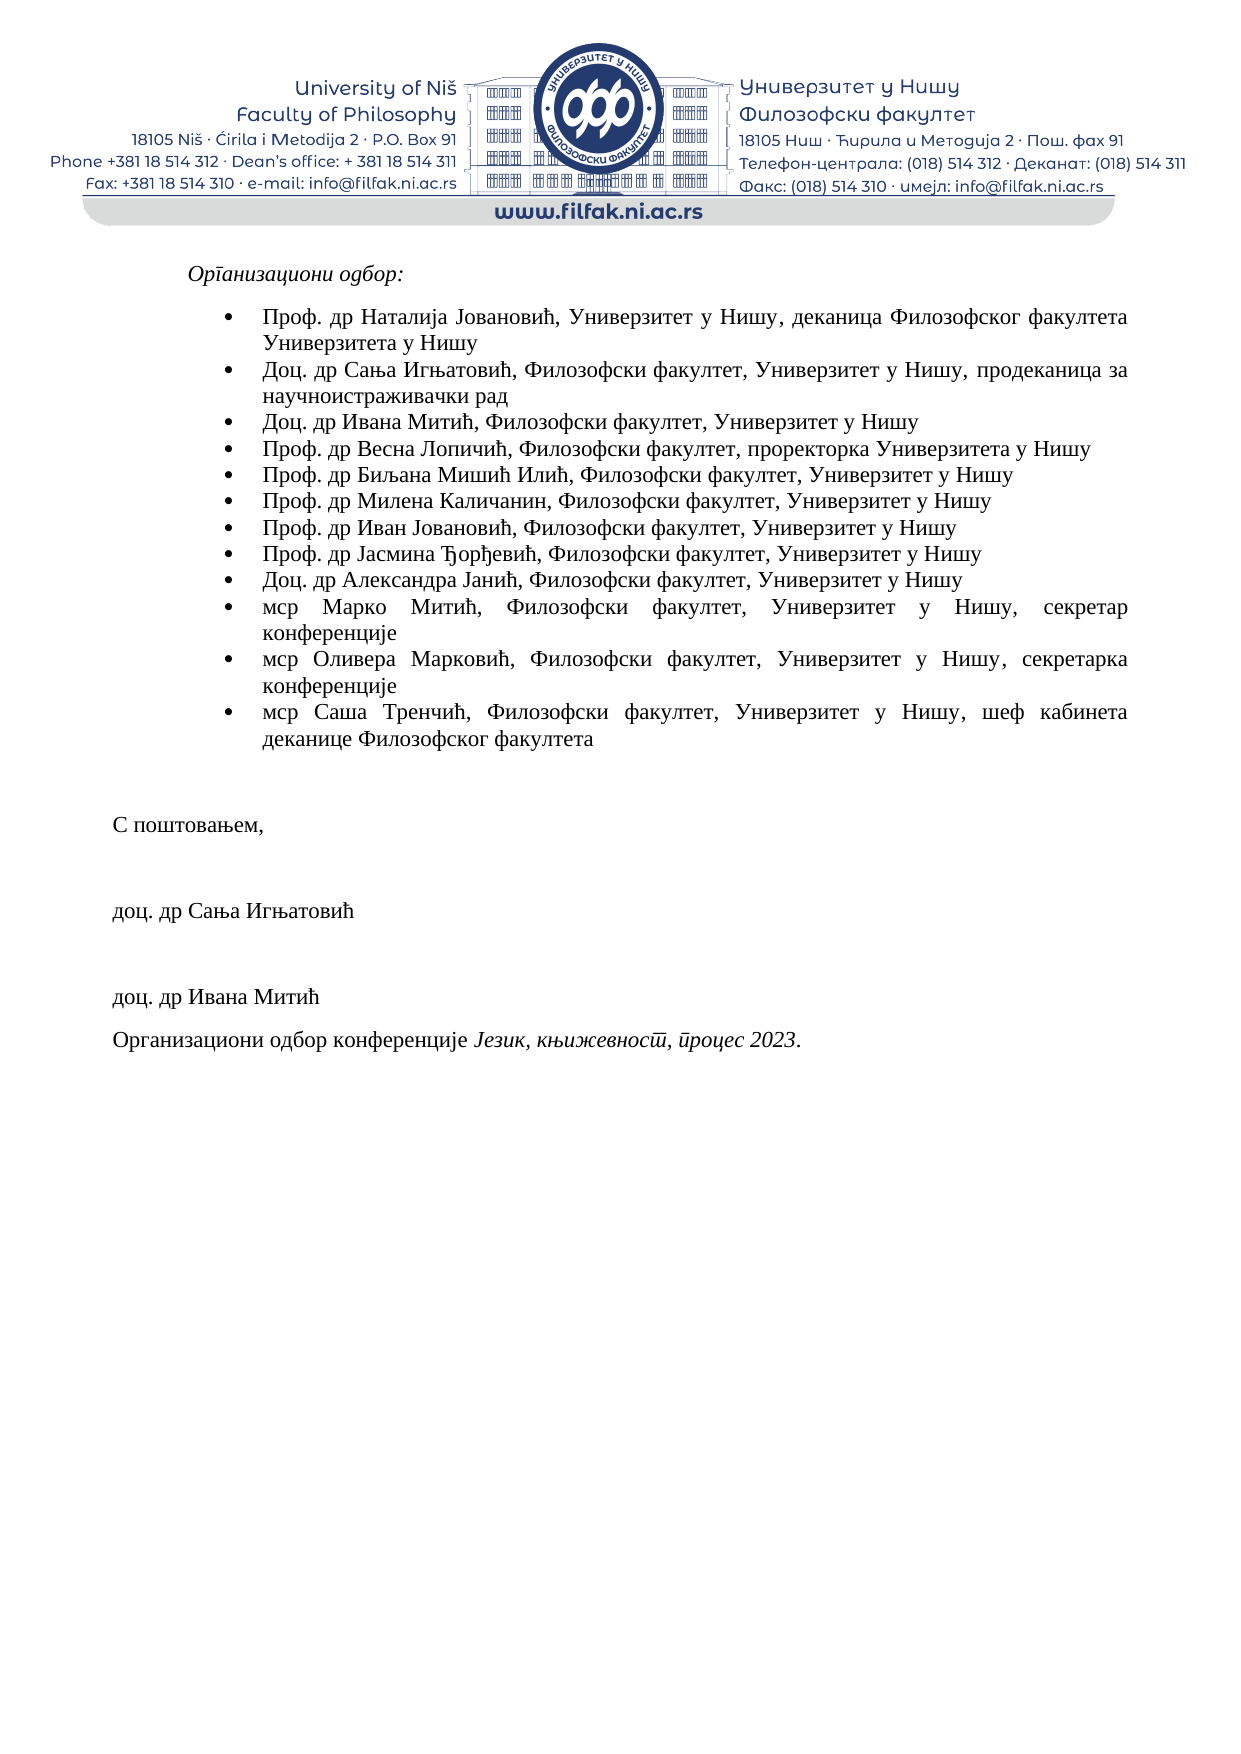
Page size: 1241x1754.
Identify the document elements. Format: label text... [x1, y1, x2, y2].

list Проф. др Биљана Мишић Илић, Филозофски факултет, Универзитет у Нишу [225, 461, 1128, 487]
text доц. др Сања Игњатовић [112, 897, 1128, 923]
list мср Марко Митић, Филозофски факултет, Универзитет у Нишу, секретар конференције [225, 593, 1128, 646]
list Проф. др Јасмина Ђорђевић, Филозофски факултет, Универзитет у Нишу [225, 540, 1128, 566]
list Доц. др Сања Игњатовић, Филозофски факултет, Универзитет у Нишу, продеканица за научноистраживачки рад [225, 356, 1128, 408]
list мср Оливера Марковић, Филозофски факултет, Универзитет у Нишу, секретарка конференције [225, 646, 1128, 698]
text Организациони одбор конференције Језик, књижевност, процес 2023. [112, 1026, 1128, 1052]
list мср Саша Тренчић, Филозофски факултет, Универзитет у Нишу, шеф кабинета деканице Филозофског факултета [225, 698, 1128, 751]
list Проф. др Милена Каличанин, Филозофски факултет, Универзитет у Нишу [225, 487, 1128, 514]
picture [29, 41, 1211, 227]
list Проф. др Весна Лопичић, Филозофски факултет, проректорка Универзитета у Нишу [225, 435, 1128, 461]
list Проф. др Иван Јовановић, Филозофски факултет, Универзитет у Нишу [225, 514, 1128, 540]
list Доц. др Ивана Митић, Филозофски факултет, Универзитет у Нишу [225, 408, 1128, 435]
list Проф. др Наталија Јовановић, Универзитет у Нишу, деканица Филозофског факултета Универзитета у Нишу [225, 303, 1128, 356]
text доц. др Ивана Митић [112, 983, 1128, 1009]
text Организациони одбор: [112, 260, 1128, 286]
text С поштовањем, [112, 811, 1128, 837]
list Доц. др Александра Јанић, Филозофски факултет, Универзитет у Нишу [225, 566, 1128, 593]
